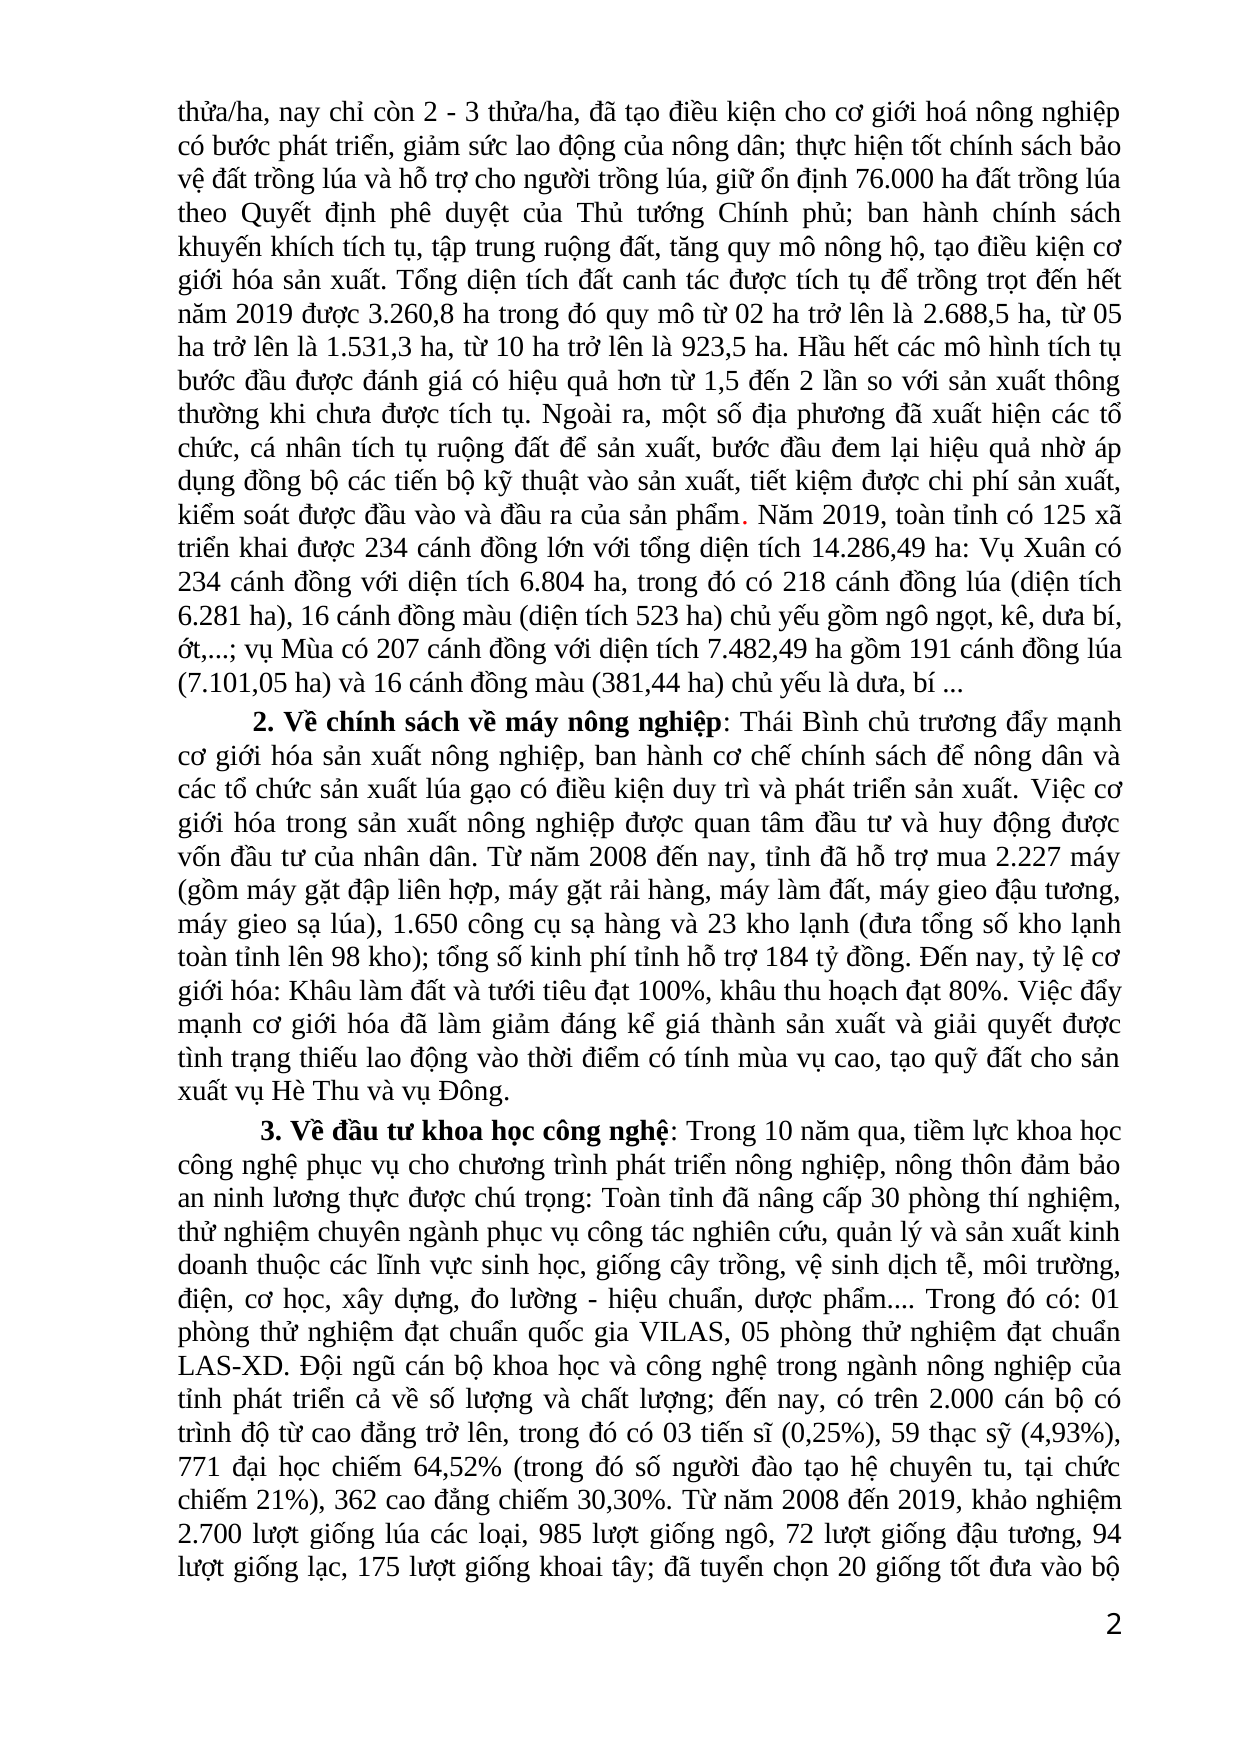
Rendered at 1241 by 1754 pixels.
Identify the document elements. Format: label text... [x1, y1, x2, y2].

text 2. Về chính sách về máy nông nghiệp: Thái Bình chủ trương đẩy mạnh cơ giới hóa sản xuất nông nghiệp, ban hành cơ chế chính sách để nông dân và các tổ chức sản xuất lúa gạo có điều kiện duy trì và phát triển sản xuất. Việc cơ giới hóa trong sản xuất nông nghiệp được quan tâm đầu tư và huy động được vốn đầu tư của nhân dân. Từ năm 2008 đến nay, tỉnh đã hỗ trợ mua 2.227 máy (gồm máy gặt đập liên hợp, máy gặt rải hàng, máy làm đất, máy gieo đậu tương, máy gieo sạ lúa), 1.650 công cụ sạ hàng và 23 kho lạnh (đưa tổng số kho lạnh toàn tỉnh lên 98 kho); tổng số kinh phí tỉnh hỗ trợ 184 tỷ đồng. Đến nay, tỷ lệ cơ giới hóa: Khâu làm đất và tưới tiêu đạt 100%, khâu thu hoạch đạt 80%. Việc đẩy mạnh cơ giới hóa đã làm giảm đáng kể giá thành sản xuất và giải quyết được tình trạng thiếu lao động vào thời điểm có tính mùa vụ cao, tạo quỹ đất cho sản xuất vụ Hè Thu và vụ Đông. [177, 704, 1122, 1107]
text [177, 1113, 1122, 1549]
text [177, 94, 1122, 531]
